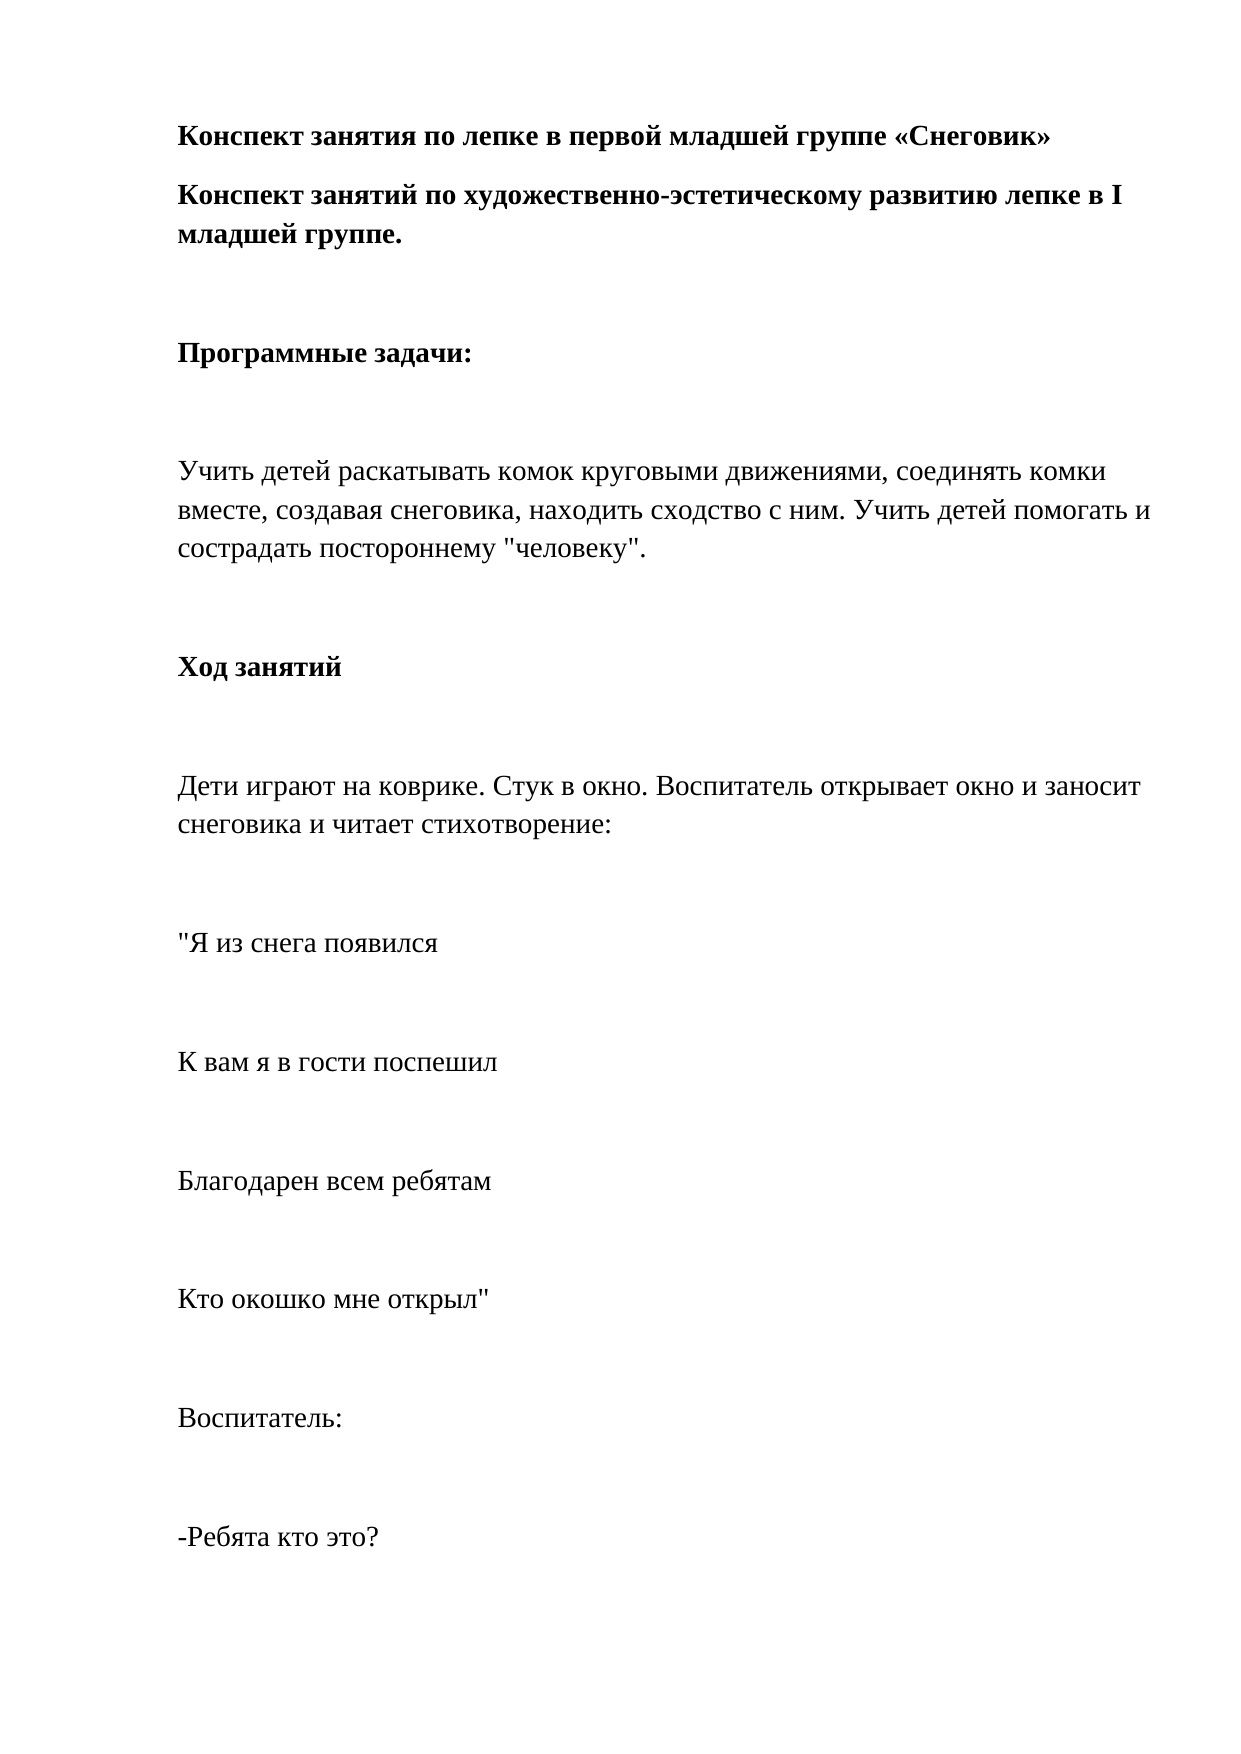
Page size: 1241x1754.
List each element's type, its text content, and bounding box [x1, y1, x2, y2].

text Ход занятий [177, 649, 1152, 683]
text Благодарен всем ребятам [177, 1163, 1152, 1196]
text К вам я в гости поспешил [177, 1044, 1152, 1078]
text -Ребята кто это? [177, 1519, 1152, 1553]
text Учить детей раскатывать комок круговыми движениями, соединять комки вместе, создавая снеговика, находить сходство с ним. Учить детей помогать и сострадать постороннему "человеку". [177, 453, 1152, 564]
text Дети играют на коврике. Стук в окно. Воспитатель открывает окно и заносит снеговика и читает стихотворение: [177, 768, 1152, 840]
text "Я из снега появился [177, 925, 1152, 959]
text Конспект занятия по лепке в первой младшей группе «Снеговик» [177, 118, 1152, 152]
text Кто окошко мне открыл" [177, 1282, 1152, 1315]
text Конспект занятий по художественно-эстетическому развитию лепке в I младшей группе. [177, 177, 1152, 249]
text Воспитатель: [177, 1400, 1152, 1434]
text Программные задачи: [177, 335, 1152, 368]
